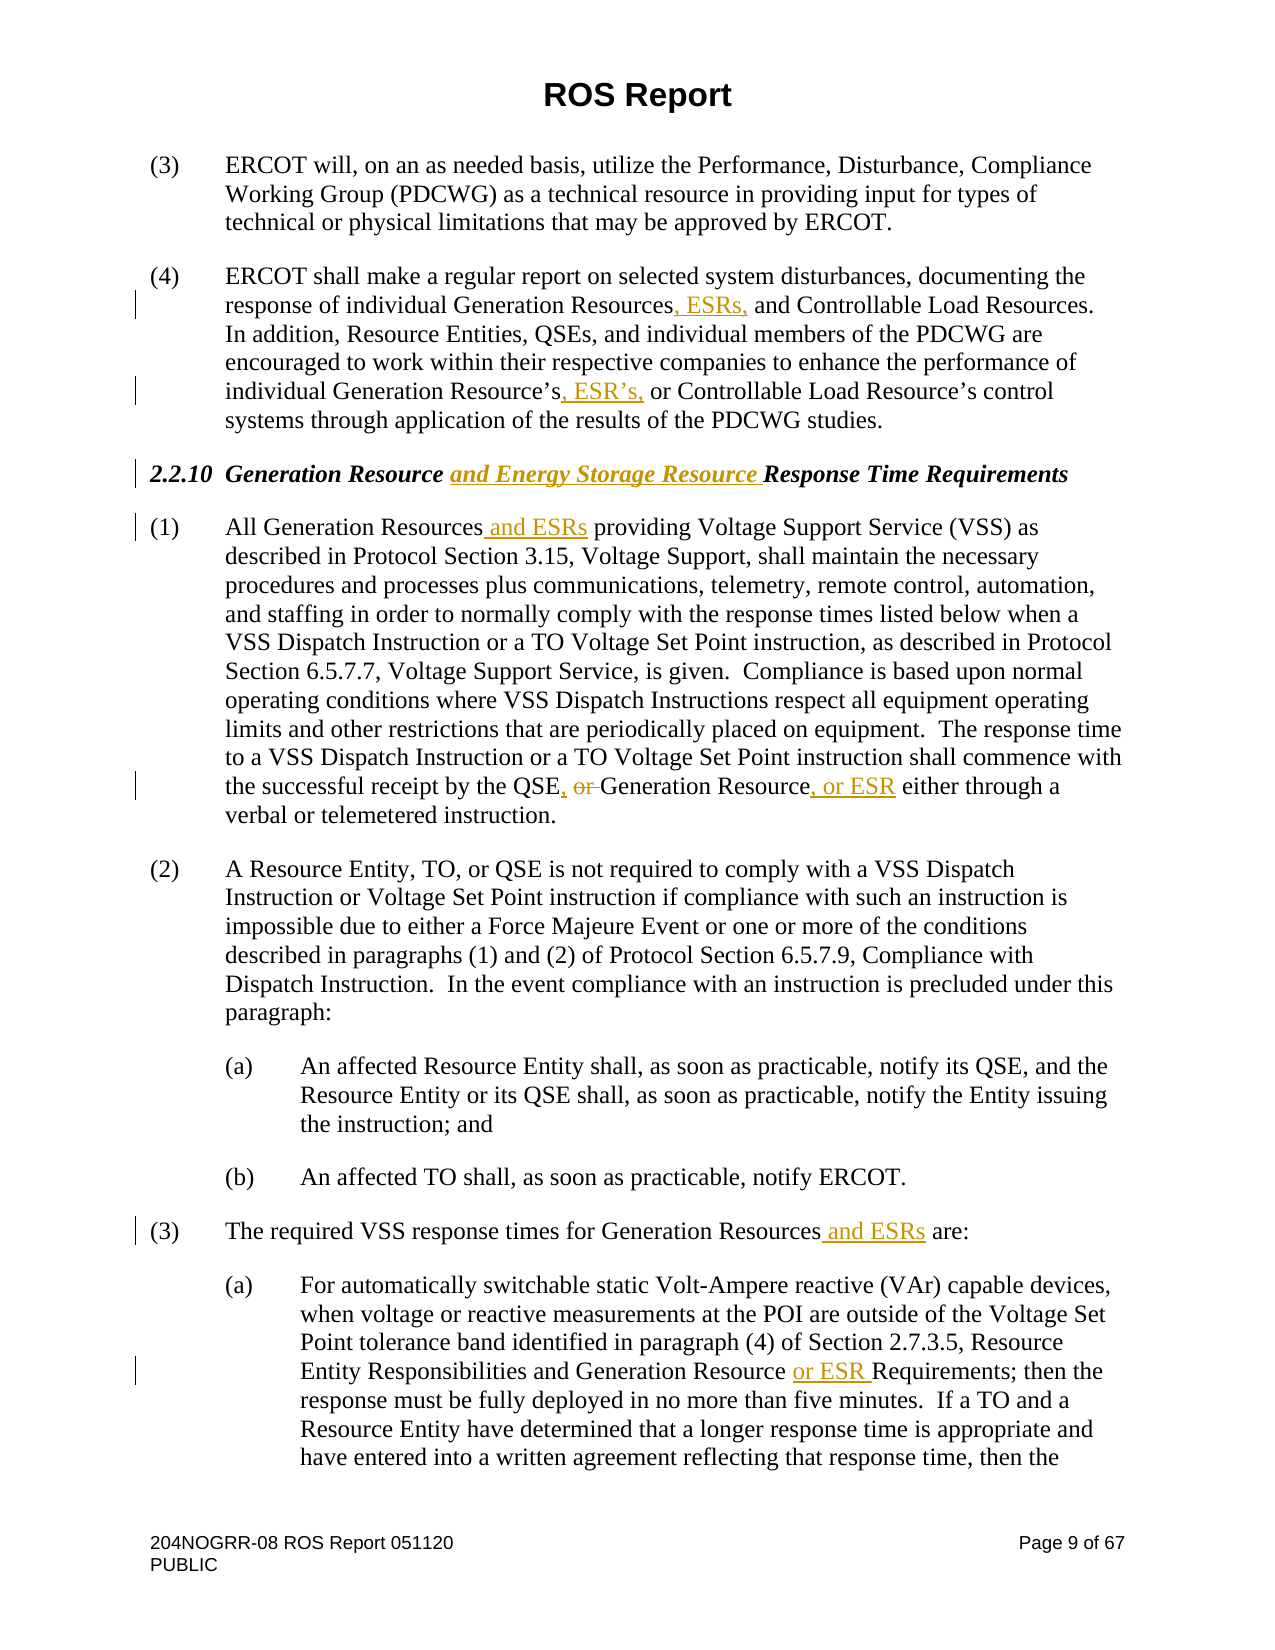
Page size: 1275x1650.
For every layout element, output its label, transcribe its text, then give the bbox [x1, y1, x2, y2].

text (a) An affected Resource Entity shall, as soon as practicable, notify its QSE, and the Resource Entity or its QSE shall, as soon as practicable, notify the Entity issuing the instruction; and [225, 1051, 1125, 1137]
text (b) An affected TO shall, as soon as practicable, notify ERCOT. [225, 1162, 1125, 1191]
text (2) A Resource Entity, TO, or QSE is not required to comply with a VSS Dispatch Instruction or Voltage Set Point instruction if compliance with such an instruction is impossible due to either a Force Majeure Event or one or more of the conditions described in paragraphs (1) and (2) of Protocol Section 6.5.7.9, Compliance with Dispatch Instruction. In the event compliance with an instruction is precluded under this paragraph: [150, 854, 1125, 1026]
text (3) ERCOT will, on an as needed basis, utilize the Performance, Disturbance, Compliance Working Group (PDCWG) as a technical resource in providing input for types of technical or physical limitations that may be approved by ERCOT. [150, 150, 1125, 236]
text (3) The required VSS response times for Generation Resources are: [150, 1216, 1125, 1245]
text (4) ERCOT shall make a regular report on selected system disturbances, documenting the response of individual Generation Resources and Controllable Load Resources. In addition, Resource Entities, QSEs, and individual members of the PDCWG are encouraged to work within their respective companies to enhance the performance of individual Generation Resource’s or Controllable Load Resource’s control systems through application of the results of the PDCWG studies. [150, 261, 1125, 434]
text (1) All Generation Resources providing Voltage Support Service (VSS) as described in Protocol Section 3.15, Voltage Support, shall maintain the necessary procedures and processes plus communications, telemetry, remote control, automation, and staffing in order to normally comply with the response times listed below when a VSS Dispatch Instruction or a TO Voltage Set Point instruction, as described in Protocol Section 6.5.7.7, Voltage Support Service, is given. Compliance is based upon normal operating conditions where VSS Dispatch Instructions respect all equipment operating limits and other restrictions that are periodically placed on equipment. The response time to a VSS Dispatch Instruction or a TO Voltage Set Point instruction shall commence with the successful receipt by the QSE Generation Resource either through a verbal or telemetered instruction. [150, 512, 1125, 829]
text 2.2.10 Generation Resource Response Time Requirements [150, 459, 1125, 487]
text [225, 1270, 1125, 1471]
